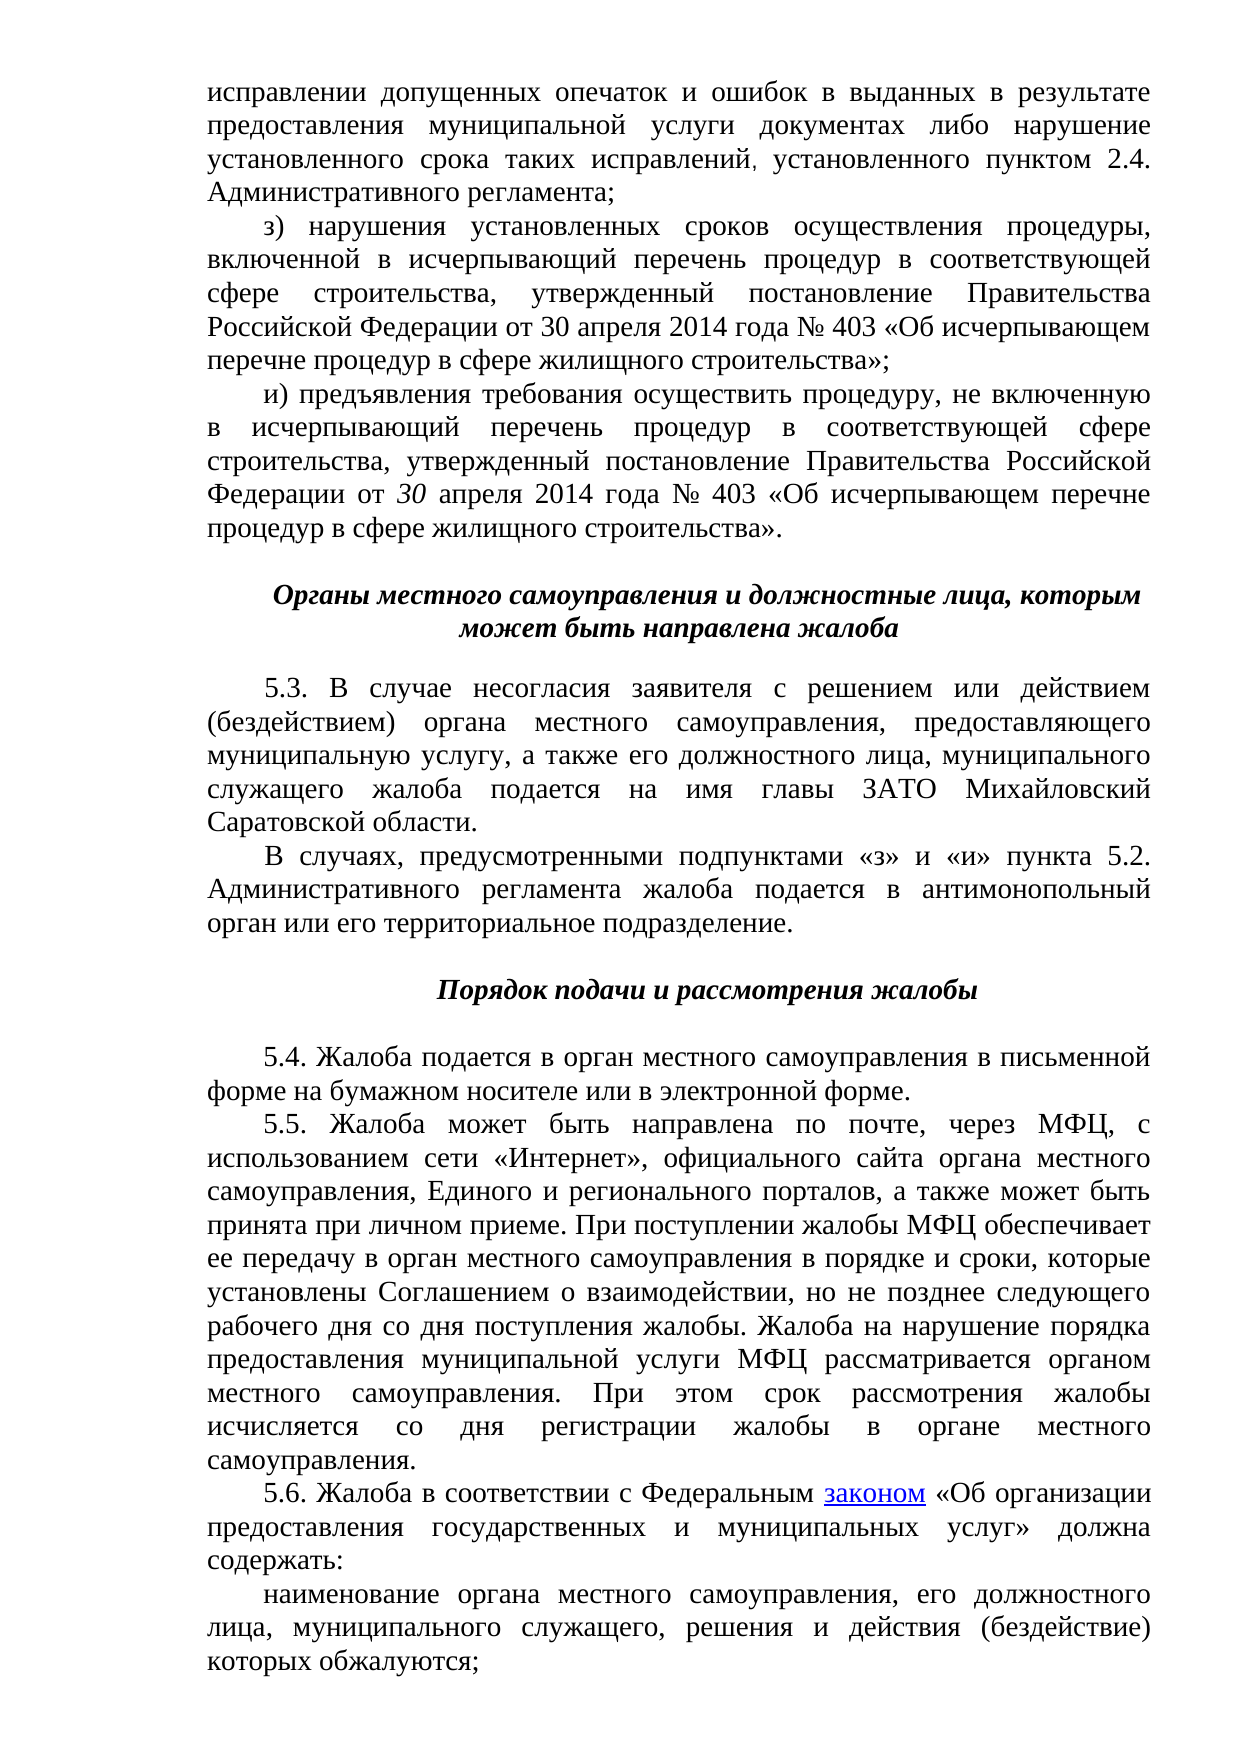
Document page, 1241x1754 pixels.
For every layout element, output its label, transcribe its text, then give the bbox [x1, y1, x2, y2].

text 5.3. В случае несогласия заявителя с решением или действием (бездействием) органа местного самоуправления, предоставляющего муниципальную услугу, а также его должностного лица, муниципального служащего жалоба подается на имя главы ЗАТО Михайловский Саратовской области. [207, 670, 1152, 838]
text з) нарушения установленных сроков осуществления процедуры, включенной в исчерпывающий перечень процедур в соответствующей сфере строительства, утвержденный постановление Правительства Российской Федерации от 30 апреля 2014 года № 403 «Об исчерпывающем перечне процедур в сфере жилищного строительства»; [207, 208, 1152, 376]
text Органы местного самоуправления и должностные лица, которым может быть направлена жалоба [207, 577, 1152, 644]
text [207, 74, 1152, 208]
text наименование органа местного самоуправления, его должностного лица, муниципального служащего, решения и действия (бездействие) которых обжалуются; [207, 1576, 1152, 1677]
text Порядок подачи и рассмотрения жалобы [207, 972, 1152, 1006]
text 5.4. Жалоба подается в орган местного самоуправления в письменной форме на бумажном носителе или в электронной форме. [207, 1039, 1152, 1106]
text 5.6. Жалоба в соответствии с Федеральным законом «Об организации предоставления государственных и муниципальных услуг» должна содержать: [207, 1475, 1152, 1576]
text 5.5. Жалоба может быть направлена по почте, через МФЦ, с использованием сети «Интернет», официального сайта органа местного самоуправления, Единого и регионального порталов, а также может быть принята при личном приеме. При поступлении жалобы МФЦ обеспечивает ее передачу в орган местного самоуправления в порядке и сроки, которые установлены Соглашением о взаимодействии, но не позднее следующего рабочего дня со дня поступления жалобы. Жалоба на нарушение порядка предоставления муниципальной услуги МФЦ рассматривается органом местного самоуправления. При этом срок рассмотрения жалобы исчисляется со дня регистрации жалобы в органе местного самоуправления. [207, 1106, 1152, 1475]
text и) предъявления требования осуществить процедуру, не включенную в исчерпывающий перечень процедур в соответствующей сфере строительства, утвержденный постановление Правительства Российской Федерации от 30 апреля 2014 года № 403 «Об исчерпывающем перечне процедур в сфере жилищного строительства». [207, 376, 1152, 543]
text В случаях, предусмотренными подпунктами «з» и «и» пункта 5.2. Административного регламента жалоба подается в антимонопольный орган или его территориальное подразделение. [207, 838, 1152, 939]
